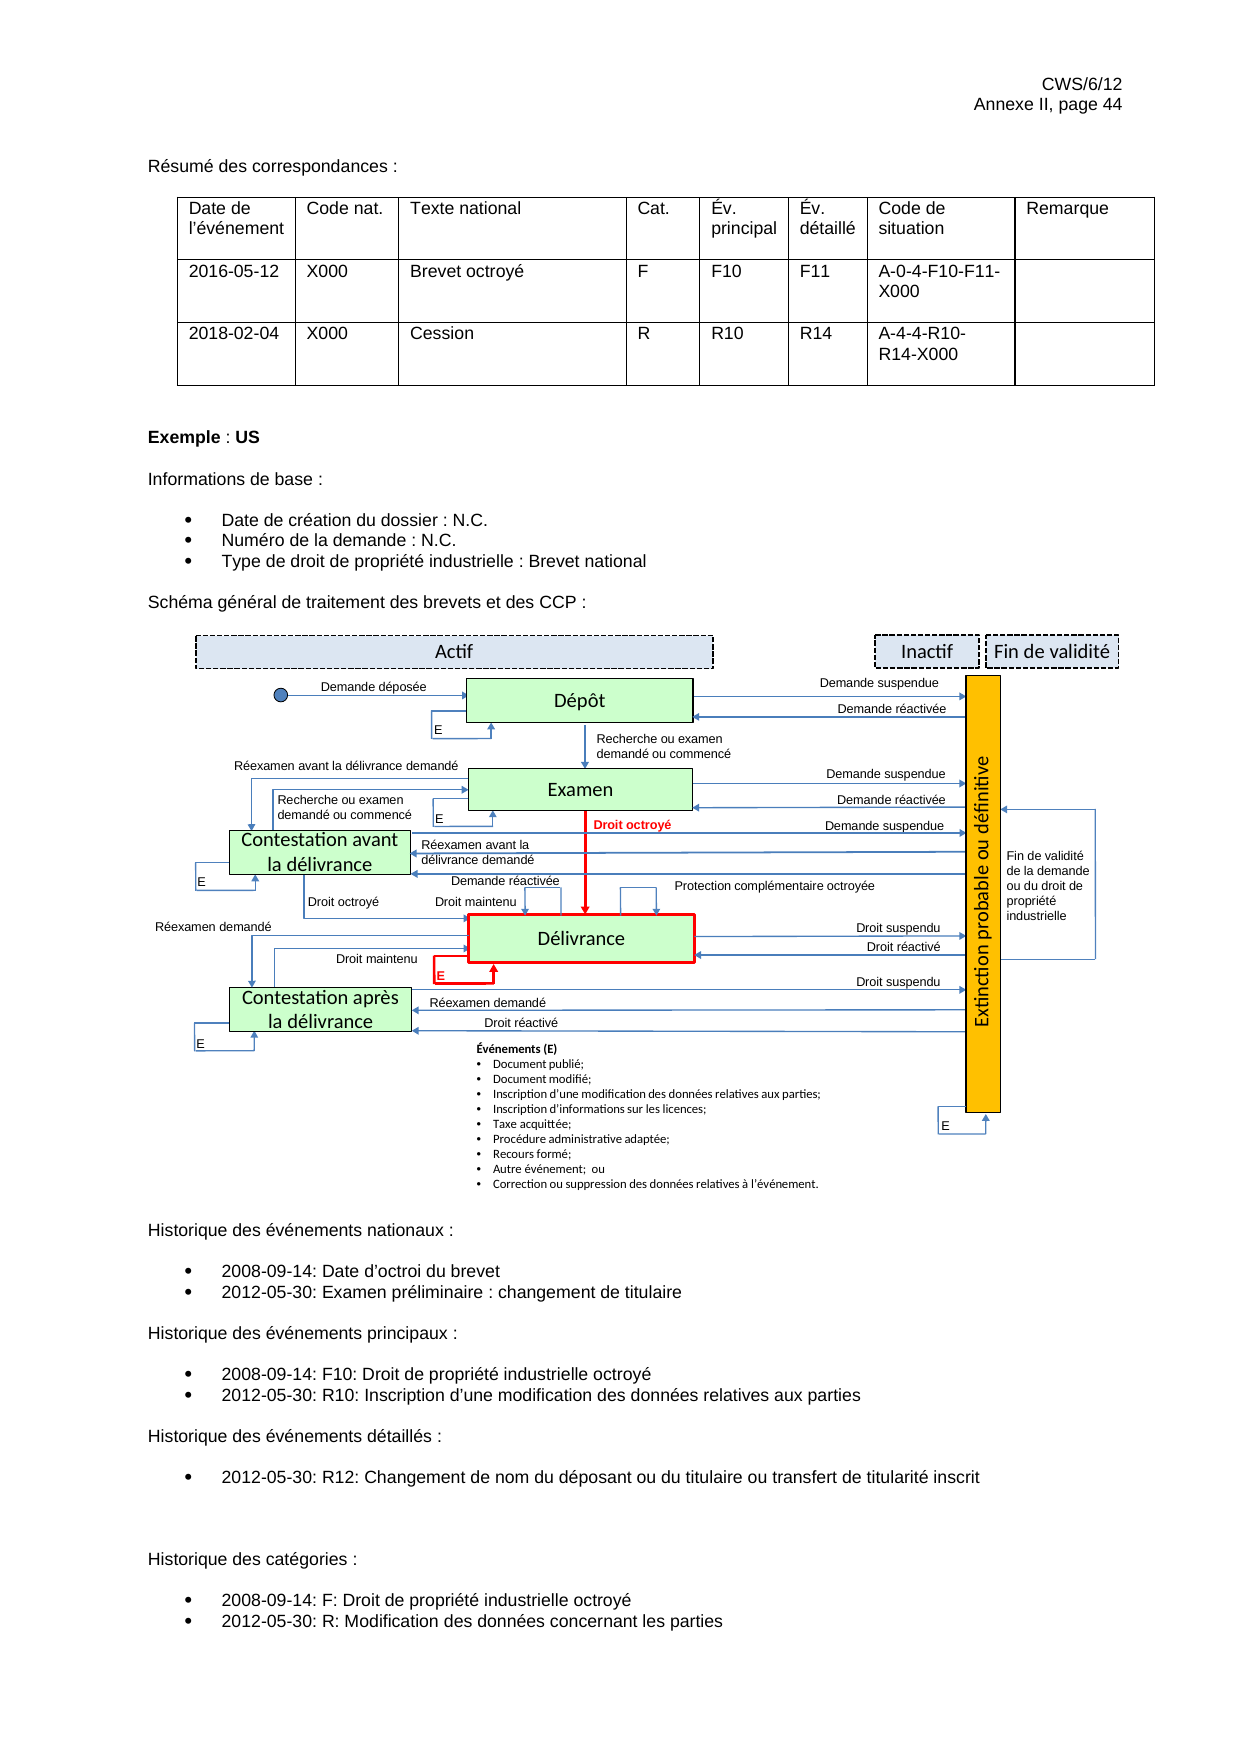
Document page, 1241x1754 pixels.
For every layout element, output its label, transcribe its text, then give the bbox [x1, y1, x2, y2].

table_header Code de situation [868, 198, 1014, 259]
list 2012-05-30: R: Modification des données concernant les parties [185, 1611, 1122, 1631]
list 2012-05-30: Examen préliminaire : changement de titulaire [185, 1282, 1122, 1302]
table_cell Cession [399, 323, 626, 385]
text Historique des catégories : [148, 1549, 1122, 1569]
list 2012-05-30: R10: Inscription d’une modification des données relatives aux parties [185, 1384, 1122, 1405]
table_cell 2016-05-12 [178, 260, 295, 322]
table_cell F10 [700, 260, 788, 322]
table_cell F11 [789, 260, 867, 322]
table_cell X000 [296, 323, 398, 385]
table_cell A-4-4-R10-R14-X000 [868, 323, 1014, 385]
table_header Év. détaillé [789, 198, 867, 259]
text Exemple : US [148, 427, 1122, 447]
list 2008-09-14: Date d’octroi du brevet [185, 1261, 1122, 1282]
table_cell [1016, 260, 1154, 322]
text Historique des événements nationaux : [148, 1220, 1122, 1240]
text Historique des événements détaillés : [148, 1425, 1122, 1446]
table_cell Brevet octroyé [399, 260, 626, 322]
table_cell 2018-02-04 [178, 323, 295, 385]
table_cell R [627, 323, 699, 385]
text Résumé des correspondances : [148, 155, 1122, 176]
table_cell F [627, 260, 699, 322]
table_cell R10 [700, 323, 788, 385]
list Type de droit de propriété industrielle : Brevet national [185, 551, 1122, 571]
list 2008-09-14: F10: Droit de propriété industrielle octroyé [185, 1364, 1122, 1384]
text Schéma général de traitement des brevets et des CCP : [148, 592, 1122, 612]
table_header Cat. [627, 198, 699, 259]
table_cell X000 [296, 260, 398, 322]
list 2012-05-30: R12: Changement de nom du déposant ou du titulaire ou transfert de titularité inscrit [185, 1467, 1122, 1487]
table_cell A-0-4-F10-F11-X000 [868, 260, 1014, 322]
list Date de création du dossier : N.C. [185, 509, 1122, 530]
text Informations de base : [148, 468, 1122, 489]
table_header Texte national [399, 198, 626, 259]
text Historique des événements principaux : [148, 1323, 1122, 1343]
table_header Date de l’événement [178, 198, 295, 259]
table_cell R14 [789, 323, 867, 385]
table_header Remarque [1016, 198, 1154, 259]
list Numéro de la demande : N.C. [185, 530, 1122, 551]
table_header Év. principal [700, 198, 788, 259]
list 2008-09-14: F: Droit de propriété industrielle octroyé [185, 1590, 1122, 1611]
table_header Code nat. [296, 198, 398, 259]
table_cell [1016, 323, 1154, 385]
